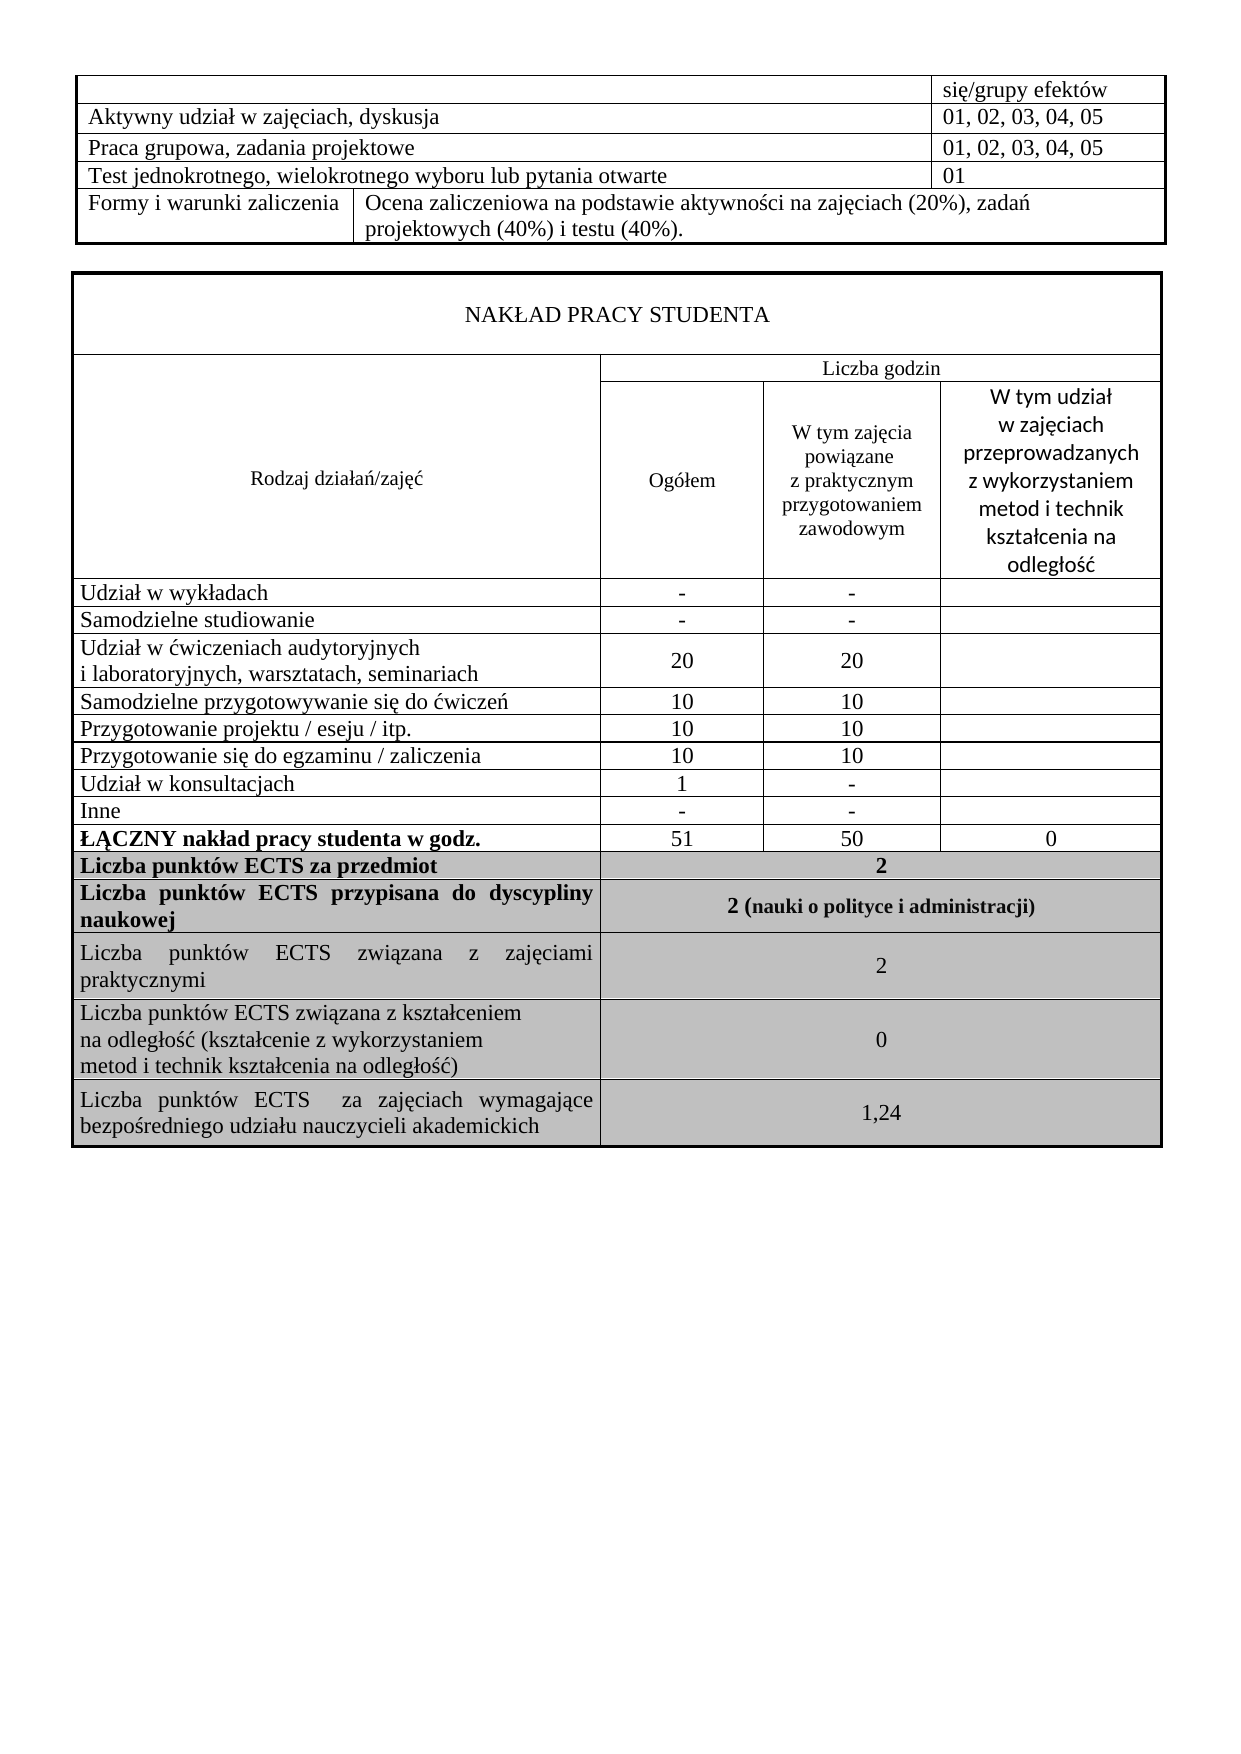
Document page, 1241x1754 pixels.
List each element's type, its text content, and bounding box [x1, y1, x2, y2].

table_cell Liczba punktów ECTS przypisana do dyscypliny naukowej [74, 880, 600, 932]
table_cell 1,24 [601, 1080, 1160, 1145]
table_cell 2 (nauki o polityce i administracji) [601, 880, 1160, 932]
table_cell - [764, 607, 940, 633]
table_cell Ogółem [601, 382, 763, 578]
table_cell Inne [74, 797, 600, 824]
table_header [78, 76, 931, 102]
table_cell Przygotowanie się do egzaminu / zaliczenia [74, 743, 600, 769]
table_cell [941, 743, 1160, 769]
table_cell Liczba punktów ECTS związana z zajęciami praktycznymi [74, 933, 600, 998]
table_cell 2 [601, 933, 1160, 998]
table_cell Rodzaj działań/zajęć [74, 355, 600, 578]
table_cell 10 [764, 688, 940, 714]
table_cell W tym udział w zajęciach przeprowadzanych z wykorzystaniem metod i technik kształcenia na odległość [941, 382, 1160, 578]
table_cell 20 [601, 634, 763, 687]
table_cell Liczba punktów ECTS za przedmiot [74, 852, 600, 878]
table_cell [941, 579, 1160, 606]
table_cell Samodzielne studiowanie [74, 607, 600, 633]
table_cell Liczba godzin [601, 355, 1160, 381]
table_cell 20 [764, 634, 940, 687]
table_cell 50 [764, 825, 940, 851]
table_cell 10 [601, 715, 763, 741]
table_cell - [601, 607, 763, 633]
table_cell [941, 715, 1160, 741]
table_cell W tym zajęcia powiązane z praktycznym przygotowaniem zawodowym [764, 382, 940, 578]
table_cell 1 [601, 770, 763, 796]
table_cell Test jednokrotnego, wielokrotnego wyboru lub pytania otwarte [78, 162, 931, 188]
table_cell 10 [601, 743, 763, 769]
table_cell [941, 634, 1160, 687]
table_cell 01, 02, 03, 04, 05 [932, 134, 1164, 161]
table_cell Liczba punktów ECTS za zajęciach wymagające bezpośredniego udziału nauczycieli akademickich [74, 1080, 600, 1145]
table_cell - [601, 579, 763, 606]
table_cell Samodzielne przygotowywanie się do ćwiczeń [74, 688, 600, 714]
table_cell - [764, 579, 940, 606]
table_cell [941, 688, 1160, 714]
table_cell 01 [932, 162, 1164, 188]
table_cell 01, 02, 03, 04, 05 [932, 104, 1164, 133]
table_cell [941, 797, 1160, 824]
table_cell 10 [601, 688, 763, 714]
table_cell [941, 770, 1160, 796]
table_cell Udział w konsultacjach [74, 770, 600, 796]
table_cell Formy i warunki zaliczenia [78, 189, 353, 242]
table_cell Liczba punktów ECTS związana z kształceniem na odległość (kształcenie z wykorzystaniem metod i technik kształcenia na odległość) [74, 1000, 600, 1078]
table_cell 2 [601, 852, 1160, 878]
table_cell - [764, 797, 940, 824]
table_cell ŁĄCZNY nakład pracy studenta w godz. [74, 825, 600, 851]
table_cell 0 [601, 1000, 1160, 1078]
table_cell - [764, 770, 940, 796]
table_cell Przygotowanie projektu / eseju / itp. [74, 715, 600, 741]
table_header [932, 76, 1164, 102]
table_cell 51 [601, 825, 763, 851]
table_cell Udział w ćwiczeniach audytoryjnych i laboratoryjnych, warsztatach, seminariach [74, 634, 600, 687]
table_cell Aktywny udział w zajęciach, dyskusja [78, 104, 931, 133]
table_cell - [601, 797, 763, 824]
table_cell 10 [764, 743, 940, 769]
table_cell Ocena zaliczeniowa na podstawie aktywności na zajęciach (20%), zadań projektowych (40%) i testu (40%). [354, 189, 1164, 242]
table_cell Praca grupowa, zadania projektowe [78, 134, 931, 161]
table_cell [941, 607, 1160, 633]
table_cell Udział w wykładach [74, 579, 600, 606]
table_cell 10 [764, 715, 940, 741]
table_header NAKŁAD PRACY STUDENTA [74, 275, 1160, 353]
table_cell 0 [941, 825, 1160, 851]
